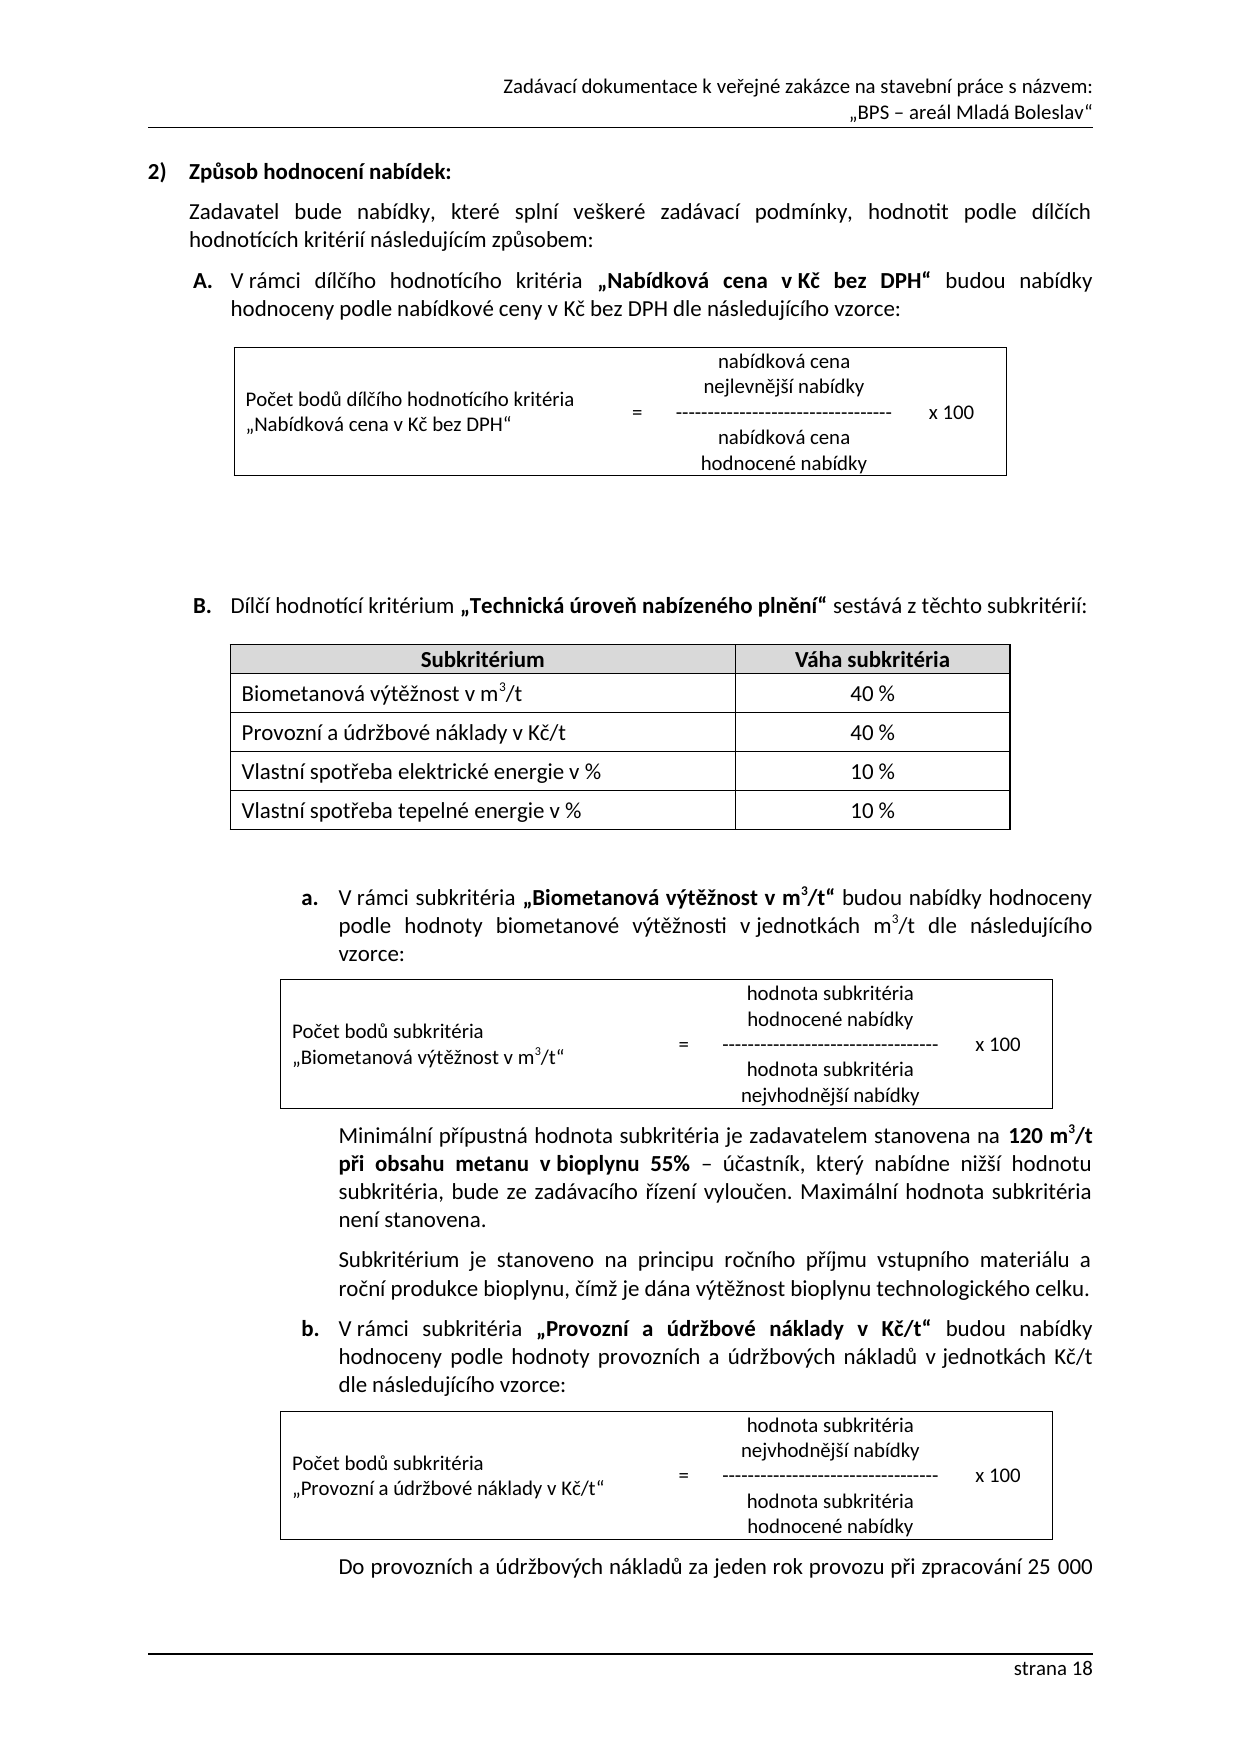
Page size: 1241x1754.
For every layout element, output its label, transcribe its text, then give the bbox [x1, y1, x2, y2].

table_header x 100 [918, 348, 1006, 475]
table_header = [667, 1412, 697, 1539]
list Způsob hodnocení nabídek: [148, 157, 1093, 185]
list V rámci subkritéria „Biometanová výtěžnost v m3/t“ budou nabídky hodnoceny podle hodnoty biometanové výtěžnosti v jednotkách m3/t dle následujícího vzorce: [301, 883, 1093, 967]
list Dílčí hodnotící kritérium „Technická úroveň nabízeného plnění“ sestává z těchto subkritérií: [193, 591, 1093, 619]
table_header hodnota subkritéria hodnocené nabídky ---------------------------------- hodnota subkritéria nejvhodnější nabídky [697, 980, 964, 1107]
table_cell 40 % [736, 713, 1009, 751]
table_header Subkritérium [231, 645, 735, 673]
text Subkritérium je stanoveno na principu ročního příjmu vstupního materiálu a roční produkce bioplynu, čímž je dána výtěžnost bioplynu technologického celku. [338, 1246, 1093, 1302]
table_cell Biometanová výtěžnost v m3/t [231, 674, 735, 712]
table_header hodnota subkritéria nejvhodnější nabídky ---------------------------------- hodnota subkritéria hodnocené nabídky [697, 1412, 964, 1539]
table_header = [621, 348, 650, 475]
table_header Počet bodů dílčího hodnotícího kritéria „Nabídková cena v Kč bez DPH“ [235, 348, 621, 475]
table_cell 40 % [736, 674, 1009, 712]
list V rámci subkritéria „Provozní a údržbové náklady v Kč/t“ budou nabídky hodnoceny podle hodnoty provozních a údržbových nákladů v jednotkách Kč/t dle následujícího vzorce: [301, 1314, 1093, 1398]
table_cell 10 % [736, 791, 1009, 829]
table_cell Vlastní spotřeba tepelné energie v % [231, 791, 735, 829]
text Minimální přípustná hodnota subkritéria je zadavatelem stanovena na 120 m3/t při obsahu metanu v bioplynu 55% – účastník, který nabídne nižší hodnotu subkritéria, bude ze zadávacího řízení vyloučen. Maximální hodnota subkritéria není stanovena. [338, 1121, 1093, 1233]
table_header nabídková cena nejlevnější nabídky ---------------------------------- nabídková cena hodnocené nabídky [650, 348, 917, 475]
table_header x 100 [964, 1412, 1052, 1539]
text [338, 1552, 1093, 1580]
list V rámci dílčího hodnotícího kritéria „Nabídková cena v Kč bez DPH“ budou nabídky hodnoceny podle nabídkové ceny v Kč bez DPH dle následujícího vzorce: [193, 266, 1093, 322]
table_cell 10 % [736, 752, 1009, 790]
text Zadavatel bude nabídky, které splní veškeré zadávací podmínky, hodnotit podle dílčích hodnotících kritérií následujícím způsobem: [189, 197, 1093, 253]
table_header Počet bodů subkritéria „Biometanová výtěžnost v m3/t“ [281, 980, 667, 1107]
table_cell Vlastní spotřeba elektrické energie v % [231, 752, 735, 790]
table_header Váha subkritéria [736, 645, 1009, 673]
table_header x 100 [964, 980, 1052, 1107]
table_header Počet bodů subkritéria „Provozní a údržbové náklady v Kč/t“ [281, 1412, 667, 1539]
table_cell Provozní a údržbové náklady v Kč/t [231, 713, 735, 751]
table_header = [667, 980, 697, 1107]
